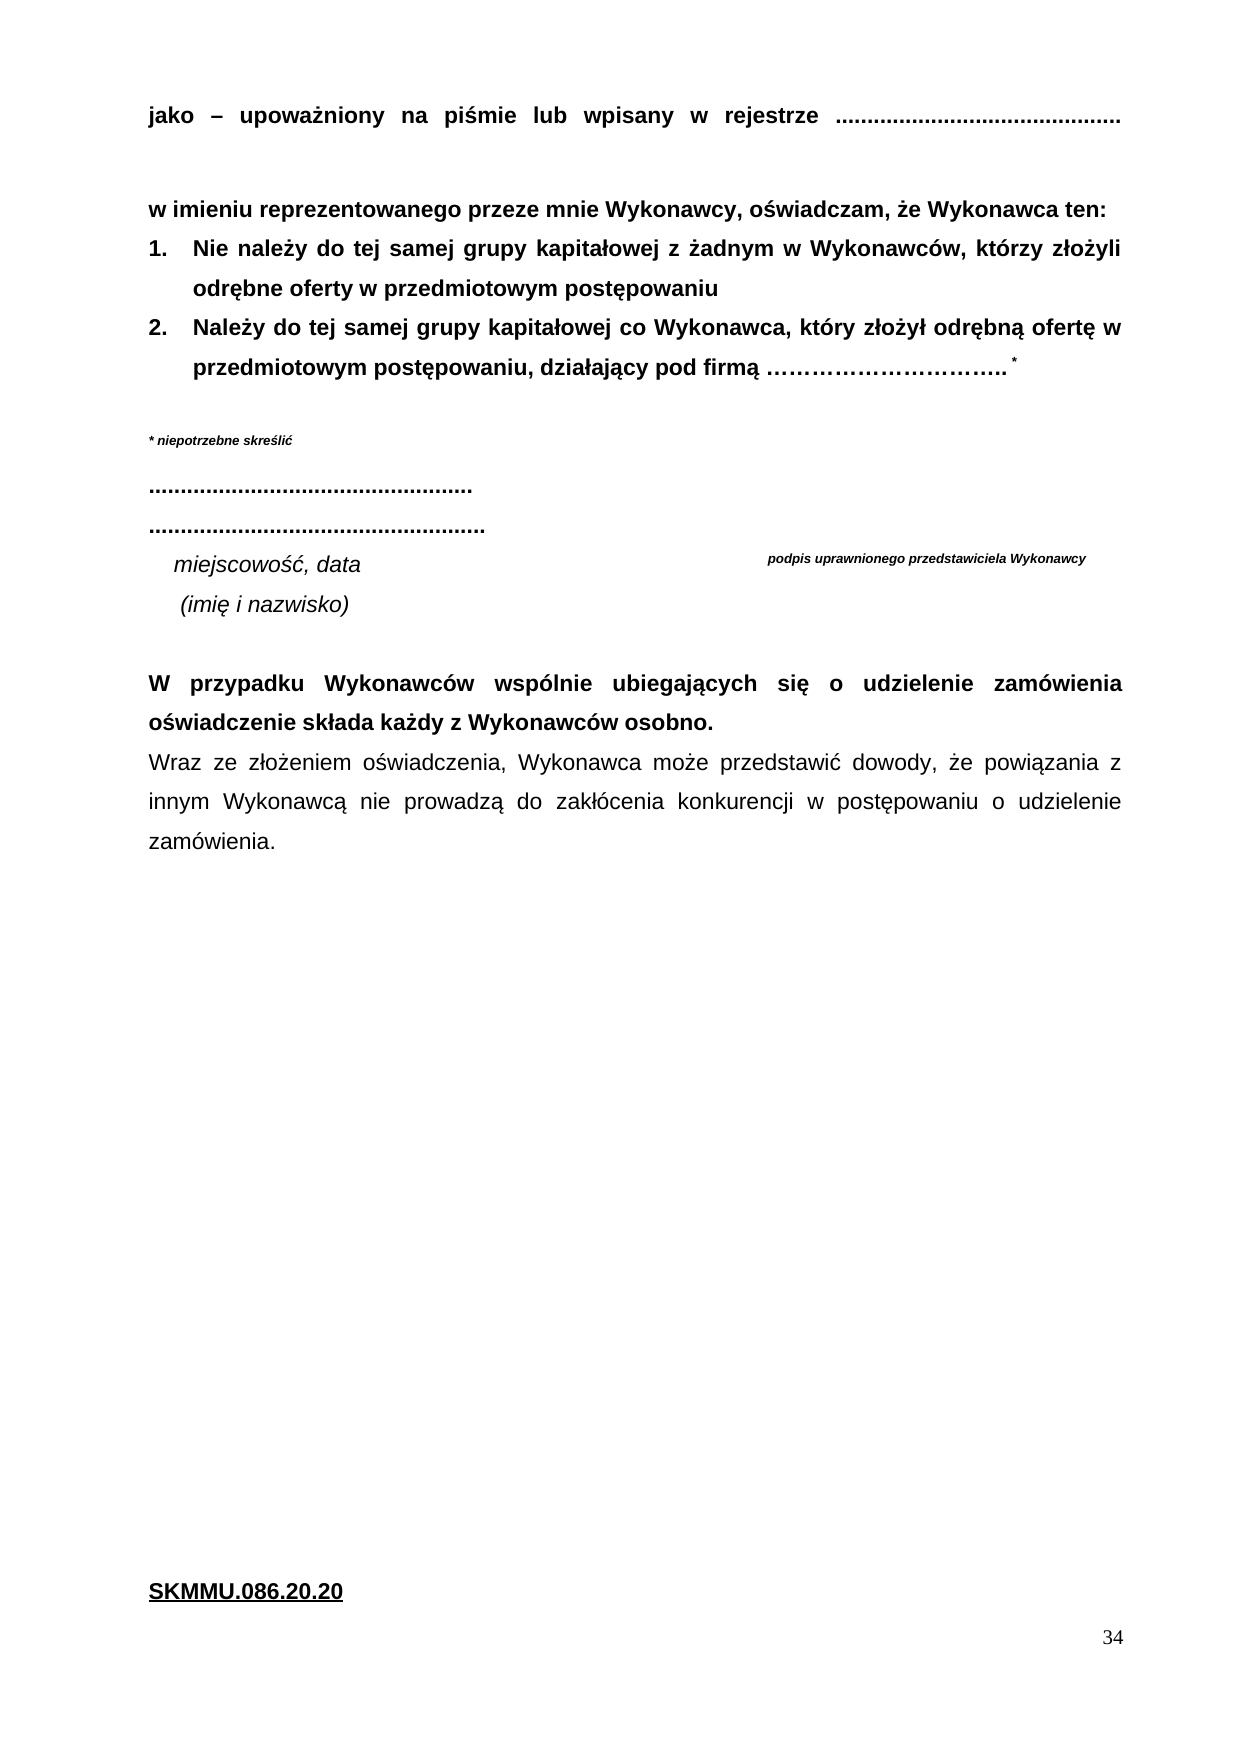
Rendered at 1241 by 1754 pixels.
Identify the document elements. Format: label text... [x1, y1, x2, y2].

text Wraz ze złożeniem oświadczenia, Wykonawca może przedstawić dowody, że powiązania z innym Wykonawcą nie prowadzą do zakłócenia konkurencji w postępowaniu o udzielenie zamówienia. [148, 749, 1122, 854]
text W przypadku Wykonawców wspólnie ubiegających się o udzielenie zamówienia oświadczenie składa każdy z Wykonawców osobno. [148, 670, 1122, 736]
text (imię i nazwisko) [148, 591, 1122, 617]
text * niepotrzebne skreślić [148, 433, 1122, 459]
text w imieniu reprezentowanego przeze mnie Wykonawcy, oświadczam, że Wykonawca ten: [148, 196, 1122, 222]
text jako – upoważniony na piśmie lub wpisany w rejestrze ............................................. [148, 102, 1122, 179]
text SKMMU.086.20.20 [148, 1578, 1122, 1604]
text ................................................... ..................................................... [148, 472, 1122, 538]
list Należy do tej samej grupy kapitałowej co Wykonawca, który złożył odrębną ofertę w przedmiotowym postępowaniu, działający pod firmą ………………………….. * [148, 314, 1122, 380]
text miejscowość, data podpis uprawnionego przedstawiciela Wykonawcy [148, 551, 1122, 578]
list Nie należy do tej samej grupy kapitałowej z żadnym w Wykonawców, którzy złożyli odrębne oferty w przedmiotowym postępowaniu [148, 235, 1122, 301]
